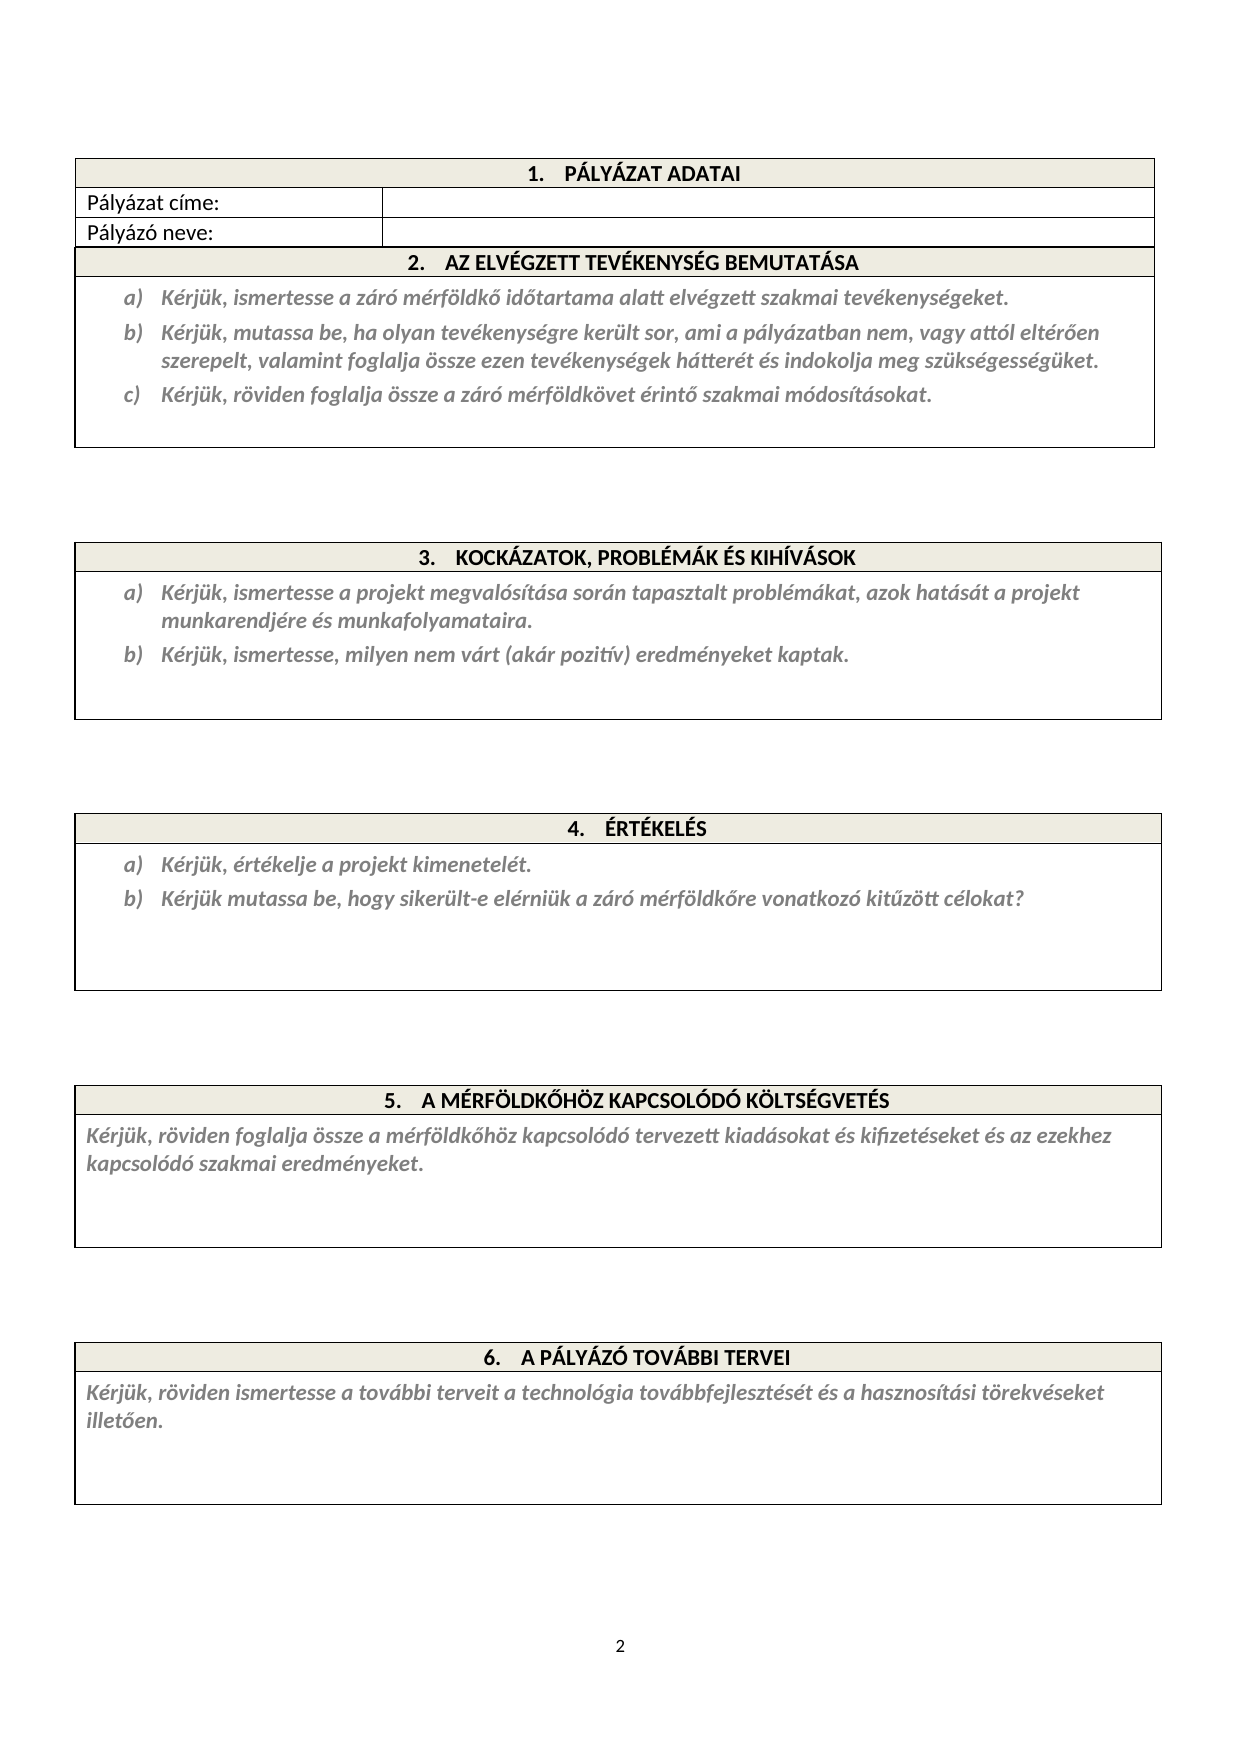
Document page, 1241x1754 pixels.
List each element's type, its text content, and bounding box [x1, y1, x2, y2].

table_header PÁLYÁZAT ADATAI [76, 159, 1154, 187]
table_cell Kérjük, röviden foglalja össze a mérföldkőhöz kapcsolódó tervezett kiadásokat és kifizetéseket és az ezekhez kapcsolódó szakmai eredményeket. [76, 1115, 1161, 1247]
table_header KOCKÁZATOK, PROBLÉMÁK ÉS KIHÍVÁSOK [76, 543, 1161, 571]
table_cell Kérjük, értékelje a projekt kimenetelét. Kérjük mutassa be, hogy sikerült-e elérniük a záró mérföldkőre vonatkozó kitűzött célokat? [76, 844, 1161, 990]
table_cell Kérjük, röviden ismertesse a további terveit a technológia továbbfejlesztését és a hasznosítási törekvéseket illetően. [76, 1372, 1161, 1504]
table_cell Kérjük, ismertesse a projekt megvalósítása során tapasztalt problémákat, azok hatását a projekt munkarendjére és munkafolyamataira. Kérjük, ismertesse, milyen nem várt (akár pozitív) eredményeket kaptak. [76, 572, 1161, 718]
table_header AZ ELVÉGZETT TEVÉKENYSÉG BEMUTATÁSA [76, 248, 1154, 276]
table_cell [383, 188, 1154, 216]
table_cell [383, 218, 1154, 246]
table_header A MÉRFÖLDKŐHÖZ KAPCSOLÓDÓ KÖLTSÉGVETÉS [76, 1086, 1161, 1114]
table_header A PÁLYÁZÓ TOVÁBBI TERVEI [76, 1343, 1161, 1371]
table_cell Pályázat címe: [76, 188, 382, 216]
table_header ÉRTÉKELÉS [76, 814, 1161, 842]
table_cell Kérjük, ismertesse a záró mérföldkő időtartama alatt elvégzett szakmai tevékenységeket. Kérjük, mutassa be, ha olyan tevékenységre került sor, ami a pályázatban nem, vagy attól eltérően szerepelt, valamint foglalja össze ezen tevékenységek hátterét és indokolja meg szükségességüket. Kérjük, röviden foglalja össze a záró mérföldkövet érintő szakmai módosításokat. [76, 277, 1154, 447]
table_cell Pályázó neve: [76, 218, 382, 246]
